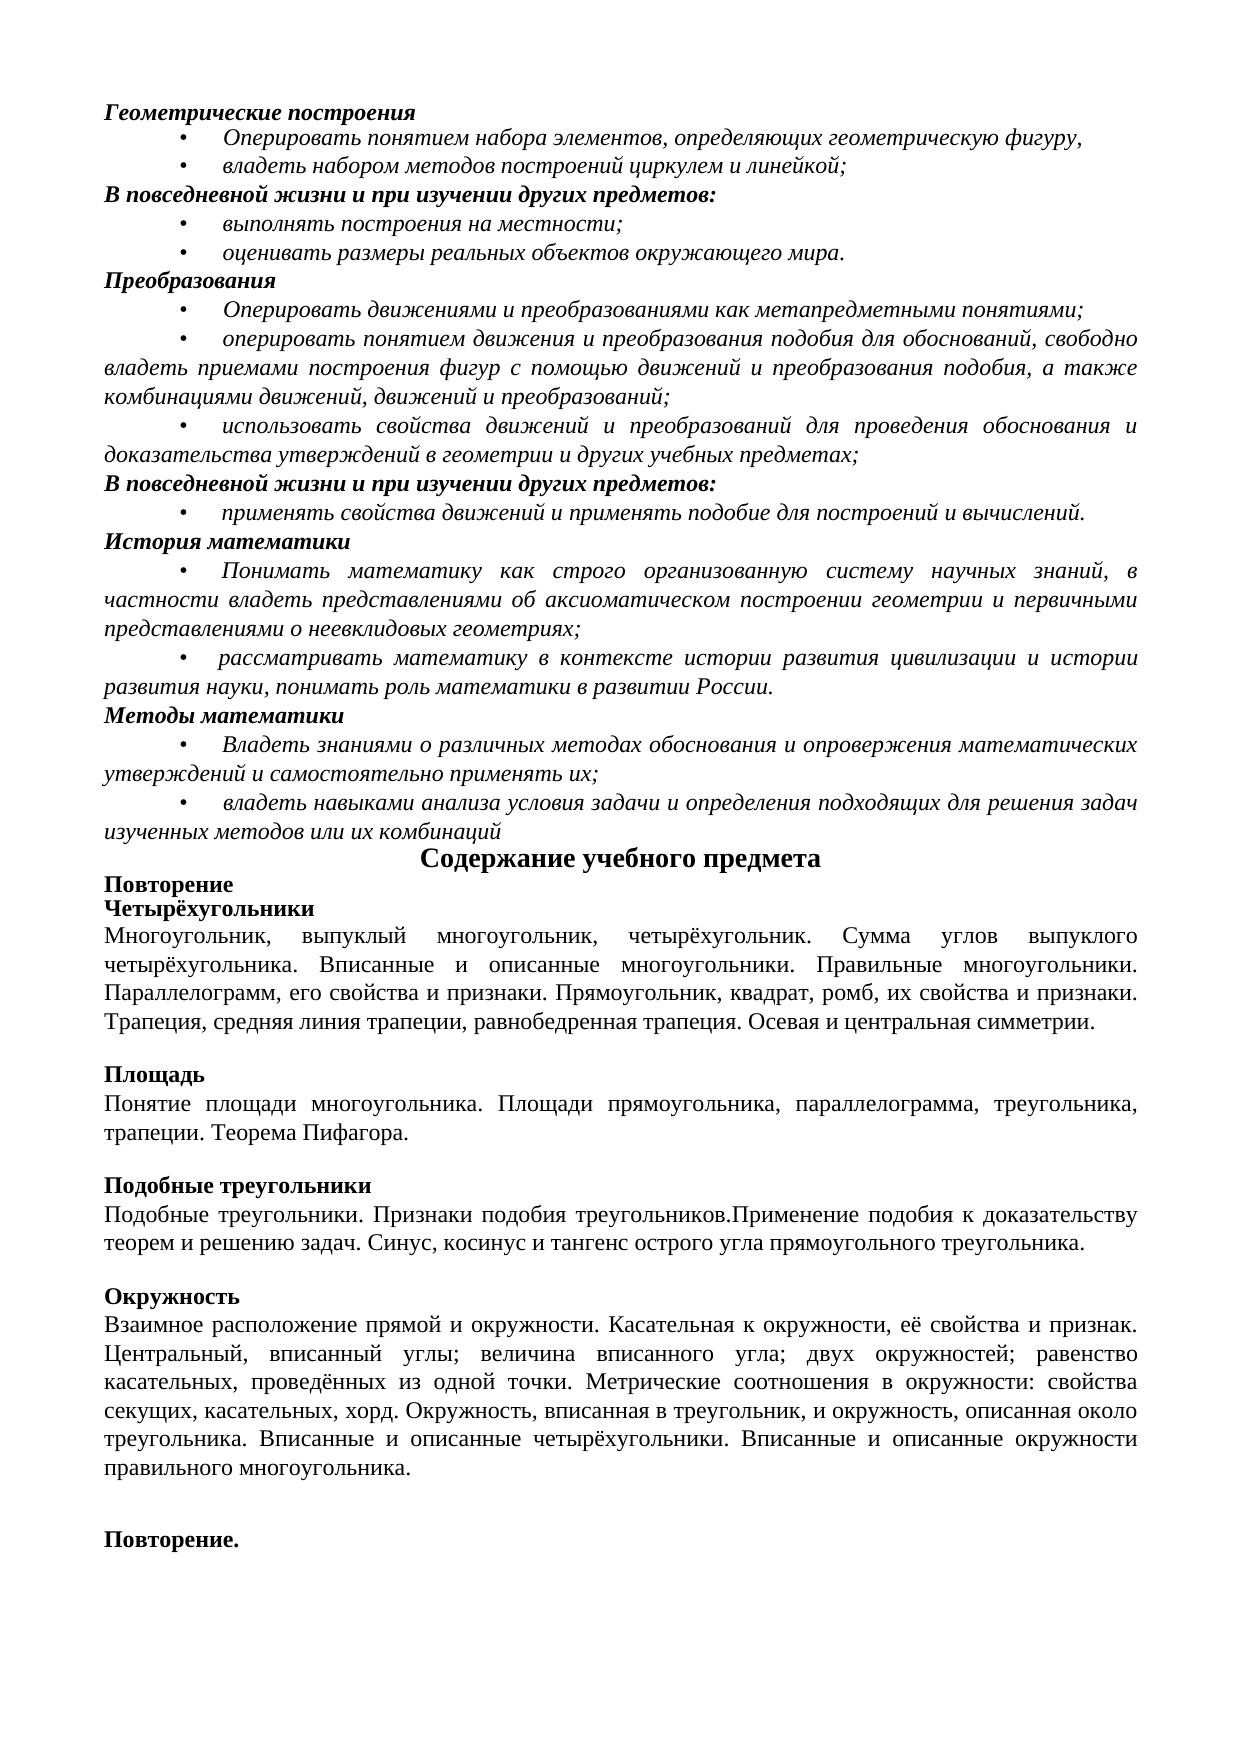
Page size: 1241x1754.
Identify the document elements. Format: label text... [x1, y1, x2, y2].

list оперировать понятием движения и преобразования подобия для обоснований, свободно владеть приемами построения фигур с помощью движений и преобразования подобия, а также комбинациями движений, движений и преобразований; [104, 324, 1139, 411]
list Понимать математику как строго организованную систему научных знаний, в частности владеть представлениями об аксиоматическом построении геометрии и первичными представлениями о неевклидовых геометриях; [104, 555, 1139, 642]
text Окружность [104, 1281, 1141, 1310]
text Подобные треугольники. Признаки подобия треугольников.Применение подобия к доказательству теорем и решению задач. Синус, косинус и тангенс острого угла прямоугольного треугольника. [104, 1199, 1139, 1256]
text Преобразования [104, 266, 1141, 295]
text Взаимное расположение прямой и окружности. Касательная к окружности, её свойства и признак. Центральный, вписанный углы; величина вписанного угла; двух окружностей; равенство касательных, проведённых из одной точки. Метрические соотношения в окружности: свойства секущих, касательных, хорд. Окружность, вписанная в треугольник, и окружность, описанная около треугольника. Вписанные и описанные четырёхугольники. Вписанные и описанные окружности правильного многоугольника. [104, 1310, 1139, 1481]
text Повторение Четырёхугольники [104, 873, 341, 921]
list выполнять построения на местности; [104, 208, 1141, 237]
list владеть набором методов построений циркулем и линейкой; [104, 150, 1141, 179]
text Геометрические построения [104, 97, 1141, 126]
text Площадь [104, 1060, 1141, 1089]
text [104, 179, 1141, 208]
text История математики [104, 526, 1141, 555]
text Подобные треугольники [104, 1171, 1141, 1199]
text В повседневной жизни и при изучении других предметов: [104, 468, 1141, 497]
list владеть навыками анализа условия задачи и определения подходящих для решения задач изученных методов или их комбинаций [104, 787, 1139, 845]
list оценивать размеры реальных объектов окружающего мира. [104, 237, 1141, 266]
text Многоугольник, выпуклый многоугольник, четырёхугольник. Сумма углов выпуклого четырёхугольника. Вписанные и описанные многоугольники. Правильные многоугольники. Параллелограмм, его свойства и признаки. Прямоугольник, квадрат, ромб, их свойства и признаки. Трапеция, средняя линия трапеции, равнобедренная трапеция. Осевая и центральная симметрии. [104, 921, 1139, 1035]
list рассматривать математику в контексте истории развития цивилизации и истории развития науки, понимать роль математики в развитии России. [104, 642, 1139, 700]
text Содержание учебного предмета [102, 845, 1139, 873]
list применять свойства движений и применять подобие для построений и вычислений. [104, 497, 1139, 526]
text Понятие площади многоугольника. Площади прямоугольника, параллелограмма, треугольника, трапеции. Теорема Пифагора. [104, 1089, 1139, 1146]
list Владеть знаниями о различных методах обоснования и опровержения математических утверждений и самостоятельно применять их; [104, 729, 1139, 787]
text Методы математики [104, 700, 1141, 729]
list Оперировать понятием набора элементов, определяющих геометрическую фигуру, [104, 126, 1141, 150]
list Оперировать движениями и преобразованиями как метапредметными понятиями; [104, 295, 1141, 324]
list использовать свойства движений и преобразований для проведения обоснования и доказательства утверждений в геометрии и других учебных предметах; [104, 411, 1139, 468]
text Повторение. [104, 1528, 1141, 1552]
